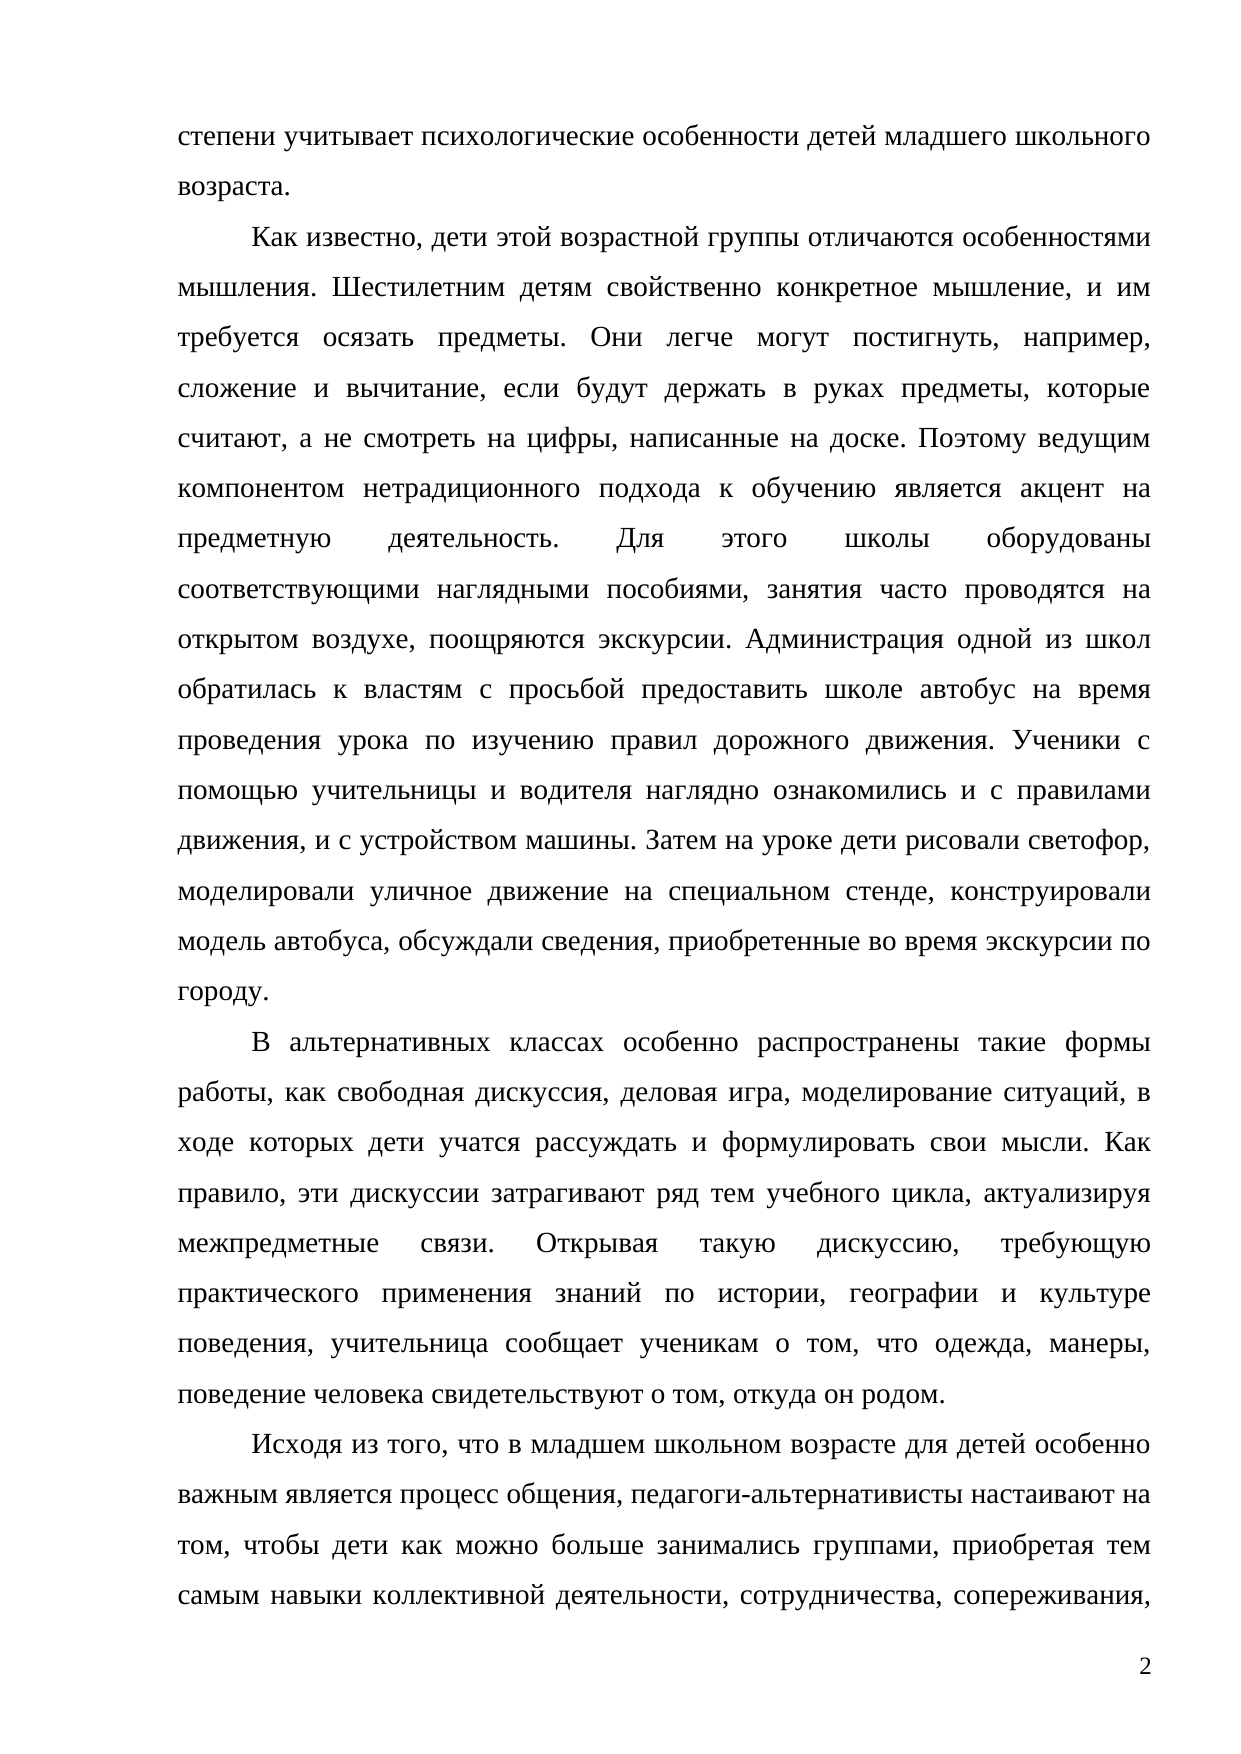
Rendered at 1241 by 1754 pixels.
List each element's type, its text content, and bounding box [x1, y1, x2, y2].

text В альтернативных классах особенно распространены такие формы работы, как свободная дискуссия, деловая игра, моделирование ситуаций, в ходе которых дети учатся рассуждать и формулировать свои мысли. Как правило, эти дискуссии затрагивают ряд тем учебного цикла, актуализируя межпредметные связи. Открывая такую дискуссию, требующую практического применения знаний по истории, географии и культуре поведения, учительница сообщает ученикам о том, что одежда, манеры, поведение человека свидетельствуют о том, откуда он родом. [177, 1024, 1152, 1409]
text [177, 118, 1152, 202]
text Как известно, дети этой возрастной группы отличаются особенностями мышления. Шестилетним детям свойственно конкретное мышление, и им требуется осязать предметы. Они легче могут постигнуть, например, сложение и вычитание, если будут держать в руках предметы, которые считают, а не смотреть на цифры, написанные на доске. Поэтому ведущим компонентом нетрадиционного подхода к обучению является акцент на предметную деятельность. Для этого школы оборудованы соответствующими наглядными пособиями, занятия часто проводятся на открытом воздухе, поощряются экскурсии. Администрация одной из школ обратилась к властям с просьбой предоставить школе автобус на время проведения урока по изучению правил дорожного движения. Ученики с помощью учительницы и водителя наглядно ознакомились и с правилами движения, и с устройством машины. Затем на уроке дети рисовали светофор, моделировали уличное движение на специальном стенде, конструировали модель автобуса, обсуждали сведения, приобретенные во время экскурсии по городу. [177, 219, 1152, 1007]
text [177, 1426, 1152, 1611]
